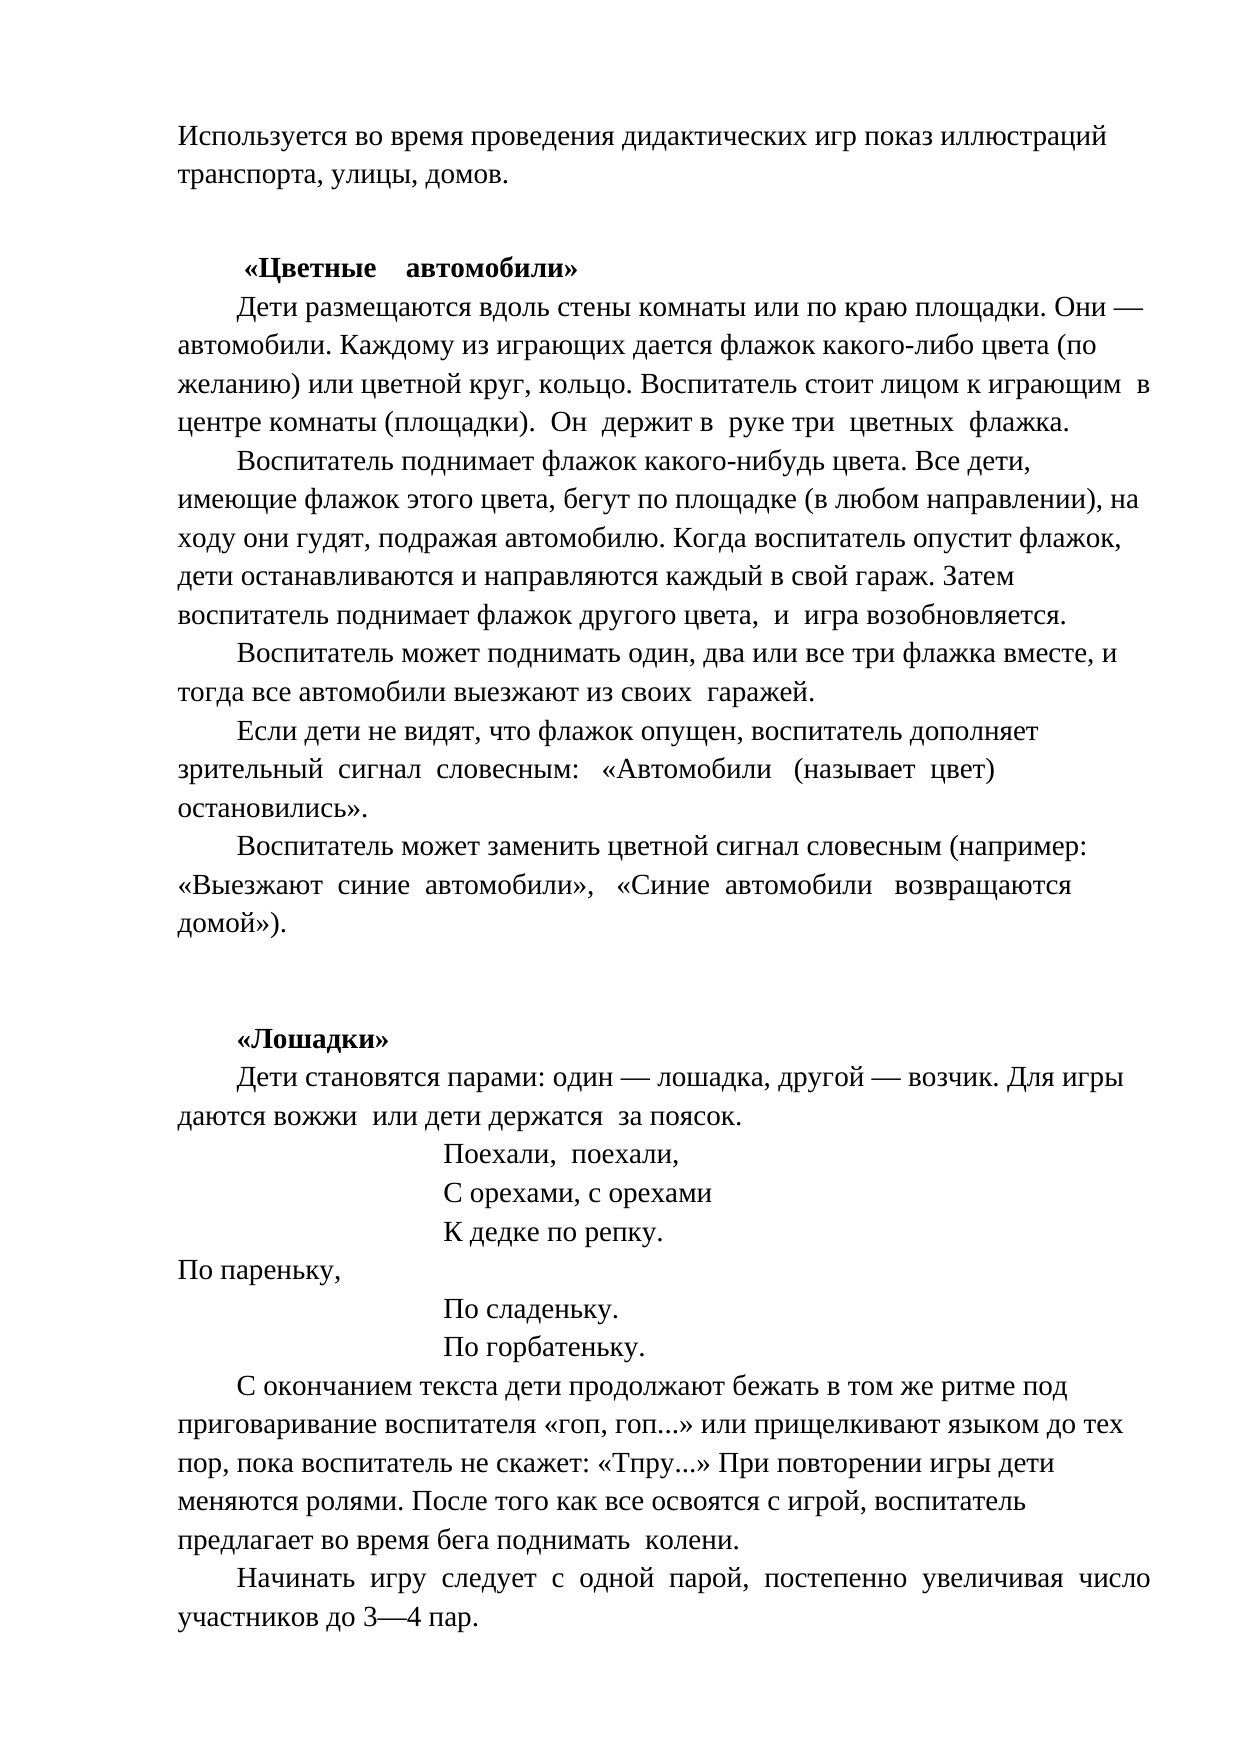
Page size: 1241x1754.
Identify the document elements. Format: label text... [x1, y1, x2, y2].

text С орехами, с орехами [177, 1175, 1152, 1209]
text С окончанием текста дети продолжают бежать в том же ритме под приговаривание воспитателя «гоп, гоп...» или прищелкивают языком до тех пор, пока воспитатель не скажет: «Тпру...» При повторении игры дети меняются ролями. После того как все освоятся с игрой, воспитатель предлагает во время бега поднимать колени. [177, 1368, 1152, 1556]
text По горбатеньку. [177, 1329, 1152, 1363]
text Дети размещаются вдоль стены комнаты или по краю площадки. Они — автомобили. Каждому из играющих дается флажок какого-либо цвета (по желанию) или цветной круг, кольцо. Воспитатель стоит лицом к играющим в центре комнаты (площадки). Он держит в руке три цветных флажка. [177, 289, 1152, 438]
text Воспитатель может поднимать один, два или все три флажка вместе, и тогда все автомобили выезжают из своих гаражей. [177, 636, 1152, 708]
text Дети становятся парами: один — лошадка, другой — возчик. Для игры даются вожжи или дети держатся за поясок. [177, 1059, 1152, 1132]
text Воспитатель может заменить цветной сигнал словесным (например: «Выезжают синие автомобили», «Синие автомобили возвращаются домой»). [177, 828, 1152, 939]
text По сладеньку. [177, 1291, 1152, 1324]
text К дедке по репку. [177, 1214, 1152, 1247]
text «Цветные автомобили» [177, 250, 1152, 284]
text Поехали, поехали, [177, 1137, 1133, 1170]
text По пареньку, [177, 1252, 1133, 1286]
text Если дети не видят, что флажок опущен, воспитатель дополняет зрительный сигнал словесным: «Автомобили (называет цвет) остановились». [177, 713, 1152, 823]
text Используется во время проведения дидактических игр показ иллюстраций транспорта, улицы, домов. [177, 118, 1152, 190]
text «Лошадки» [177, 1021, 1152, 1054]
text Воспитатель поднимает флажок какого-нибудь цвета. Все дети, имеющие флажок этого цвета, бегут по площадке (в любом направлении), на ходу они гудят, подражая автомобилю. Когда воспитатель опустит флажок, дети останавливаются и направляются каждый в свой гараж. Затем воспитатель поднимает флажок другого цвета, и игра возобновляется. [177, 443, 1152, 631]
text Начинать игру следует с одной парой, постепенно увеличивая число участников до 3—4 пар. [177, 1561, 1152, 1633]
